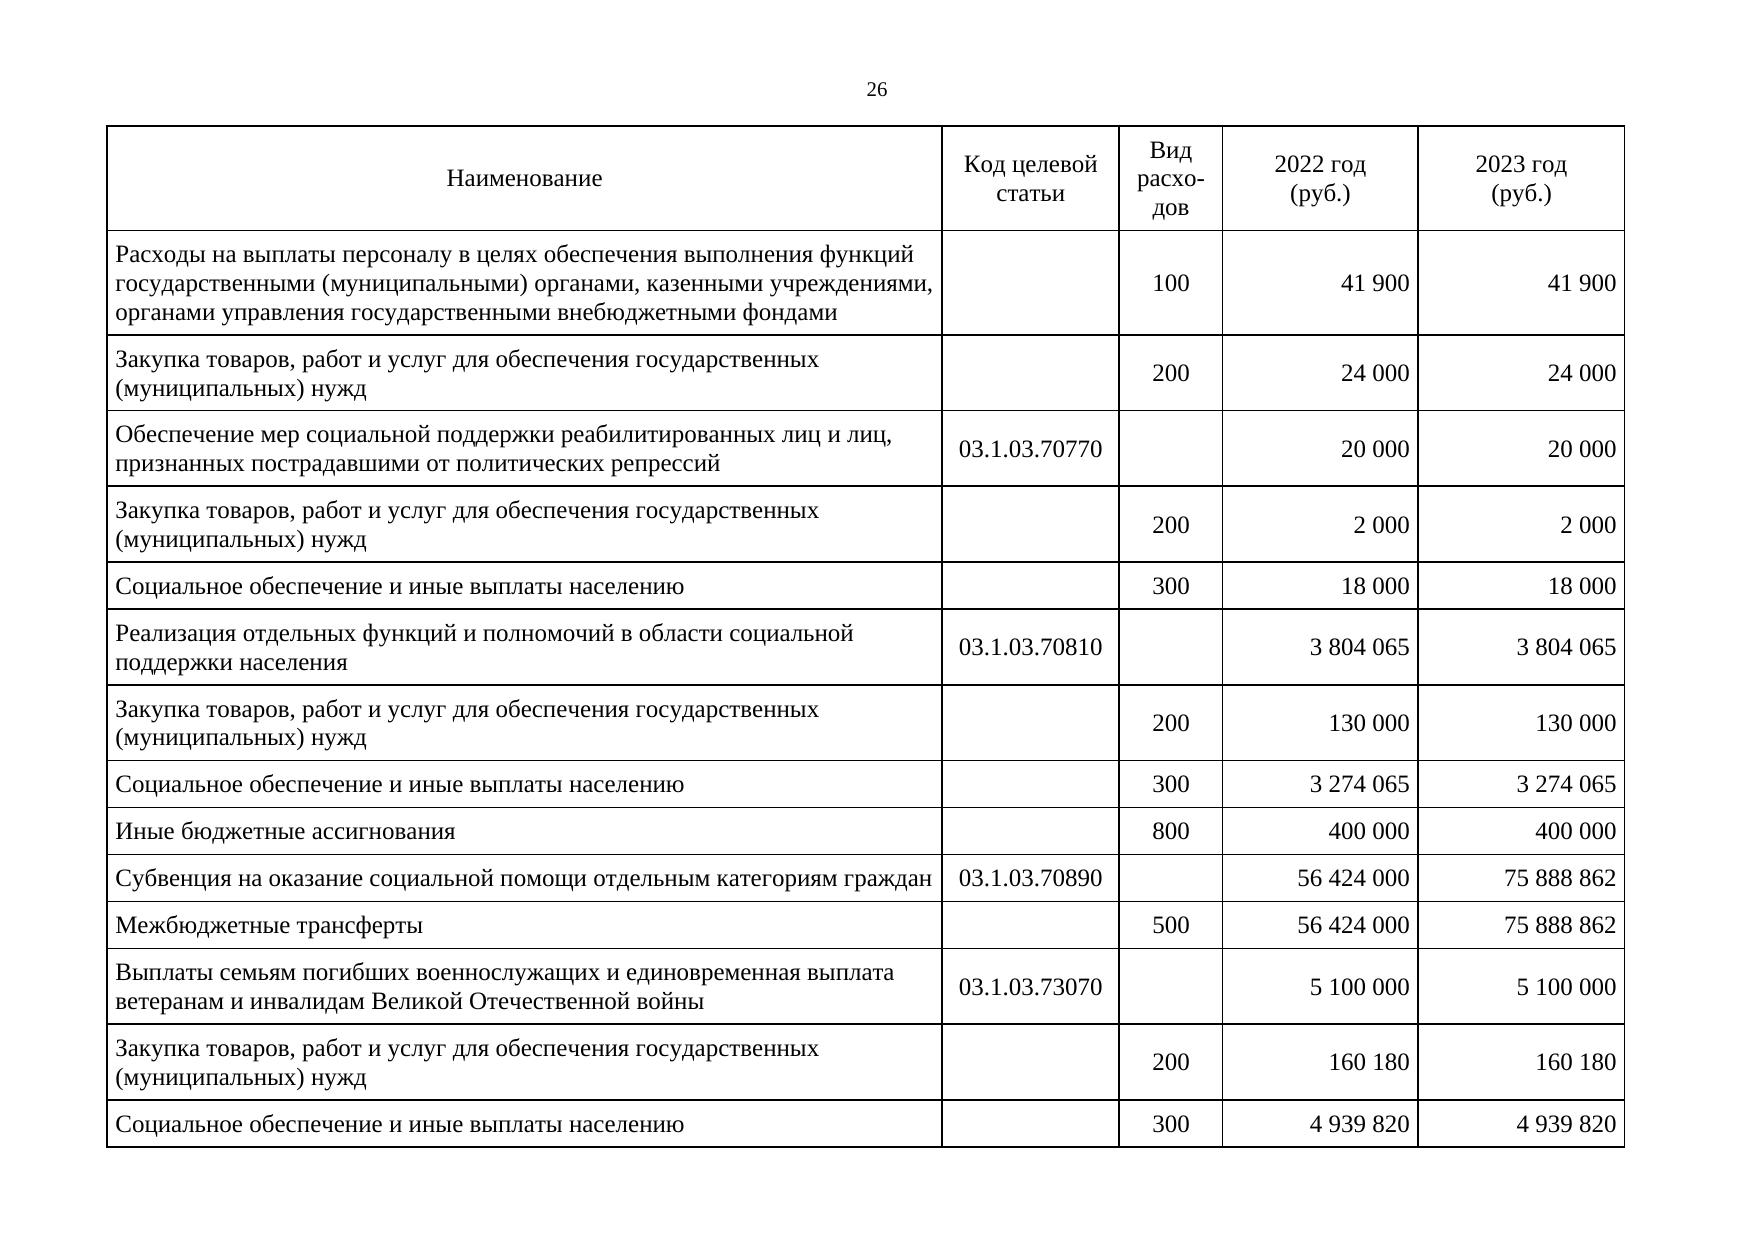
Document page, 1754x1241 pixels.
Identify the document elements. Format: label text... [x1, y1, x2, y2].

table_cell 300 [1120, 761, 1222, 807]
table_cell 4 939 820 [1223, 1101, 1417, 1146]
table_cell 160 180 [1419, 1025, 1624, 1099]
table_cell 03.1.03.70810 [943, 610, 1118, 684]
table_header [108, 127, 941, 229]
table_cell 300 [1120, 563, 1222, 608]
table_cell Расходы на выплаты персоналу в целях обеспечения выполнения функций государственными (муниципальными) органами, казенными учреждениями, органами управления государственными внебюджетными фондами [108, 231, 941, 334]
table_cell [943, 487, 1118, 561]
table_cell Выплаты семьям погибших военнослужащих и единовременная выплата ветеранам и инвалидам Великой Отечественной войны [108, 949, 941, 1023]
table_cell 75 888 862 [1419, 902, 1624, 947]
table_cell 24 000 [1419, 336, 1624, 410]
table_cell [943, 761, 1118, 807]
table_cell 130 000 [1419, 686, 1624, 759]
table_cell 03.1.03.70890 [943, 855, 1118, 901]
table_cell [943, 563, 1118, 608]
table_cell 200 [1120, 336, 1222, 410]
table_cell [943, 1025, 1118, 1099]
table_cell [943, 902, 1118, 947]
table_cell 200 [1120, 686, 1222, 759]
table_cell Закупка товаров, работ и услуг для обеспечения государственных (муниципальных) нужд [108, 1025, 941, 1099]
table_cell 400 000 [1419, 808, 1624, 853]
table_cell [943, 686, 1118, 759]
table_cell 200 [1120, 1025, 1222, 1099]
table_cell 56 424 000 [1223, 855, 1417, 901]
table_cell 200 [1120, 487, 1222, 561]
table_cell 2 000 [1223, 487, 1417, 561]
table_cell Обеспечение мер социальной поддержки реабилитированных лиц и лиц, признанных пострадавшими от политических репрессий [108, 411, 941, 485]
table_cell 4 939 820 [1419, 1101, 1624, 1146]
table_cell 18 000 [1223, 563, 1417, 608]
table_cell 3 804 065 [1419, 610, 1624, 684]
table_cell 500 [1120, 902, 1222, 947]
table_cell [943, 231, 1118, 334]
table_cell 800 [1120, 808, 1222, 853]
table_cell 03.1.03.70770 [943, 411, 1118, 485]
table_cell 75 888 862 [1419, 855, 1624, 901]
table_cell 5 100 000 [1419, 949, 1624, 1023]
table_cell 56 424 000 [1223, 902, 1417, 947]
table_cell 20 000 [1419, 411, 1624, 485]
table_cell Иные бюджетные ассигнования [108, 808, 941, 853]
table_cell Социальное обеспечение и иные выплаты населению [108, 761, 941, 807]
table_cell [1120, 610, 1222, 684]
table_header [943, 127, 1118, 229]
table_cell 3 804 065 [1223, 610, 1417, 684]
table_cell [943, 1101, 1118, 1146]
table_cell Субвенция на оказание социальной помощи отдельным категориям граждан [108, 855, 941, 901]
table_cell [1120, 411, 1222, 485]
table_cell 300 [1120, 1101, 1222, 1146]
table_cell [943, 336, 1118, 410]
table_cell Межбюджетные трансферты [108, 902, 941, 947]
table_cell 160 180 [1223, 1025, 1417, 1099]
table_cell Реализация отдельных функций и полномочий в области социальной поддержки населения [108, 610, 941, 684]
table_header [1223, 127, 1417, 229]
table_cell 3 274 065 [1223, 761, 1417, 807]
table_cell [1120, 855, 1222, 901]
table_cell 400 000 [1223, 808, 1417, 853]
table_cell [1120, 949, 1222, 1023]
table_cell 100 [1120, 231, 1222, 334]
table_cell 03.1.03.73070 [943, 949, 1118, 1023]
table_cell Закупка товаров, работ и услуг для обеспечения государственных (муниципальных) нужд [108, 686, 941, 759]
table_cell [943, 808, 1118, 853]
table_cell 24 000 [1223, 336, 1417, 410]
table_cell Закупка товаров, работ и услуг для обеспечения государственных (муниципальных) нужд [108, 336, 941, 410]
table_cell 2 000 [1419, 487, 1624, 561]
table_cell 41 900 [1419, 231, 1624, 334]
table_header [1419, 127, 1624, 229]
table_cell 5 100 000 [1223, 949, 1417, 1023]
table_cell 41 900 [1223, 231, 1417, 334]
table_cell 3 274 065 [1419, 761, 1624, 807]
table_cell Социальное обеспечение и иные выплаты населению [108, 563, 941, 608]
table_cell 20 000 [1223, 411, 1417, 485]
table_cell 130 000 [1223, 686, 1417, 759]
table_cell Закупка товаров, работ и услуг для обеспечения государственных (муниципальных) нужд [108, 487, 941, 561]
table_cell Социальное обеспечение и иные выплаты населению [108, 1101, 941, 1146]
table_cell 18 000 [1419, 563, 1624, 608]
table_header [1120, 127, 1222, 229]
